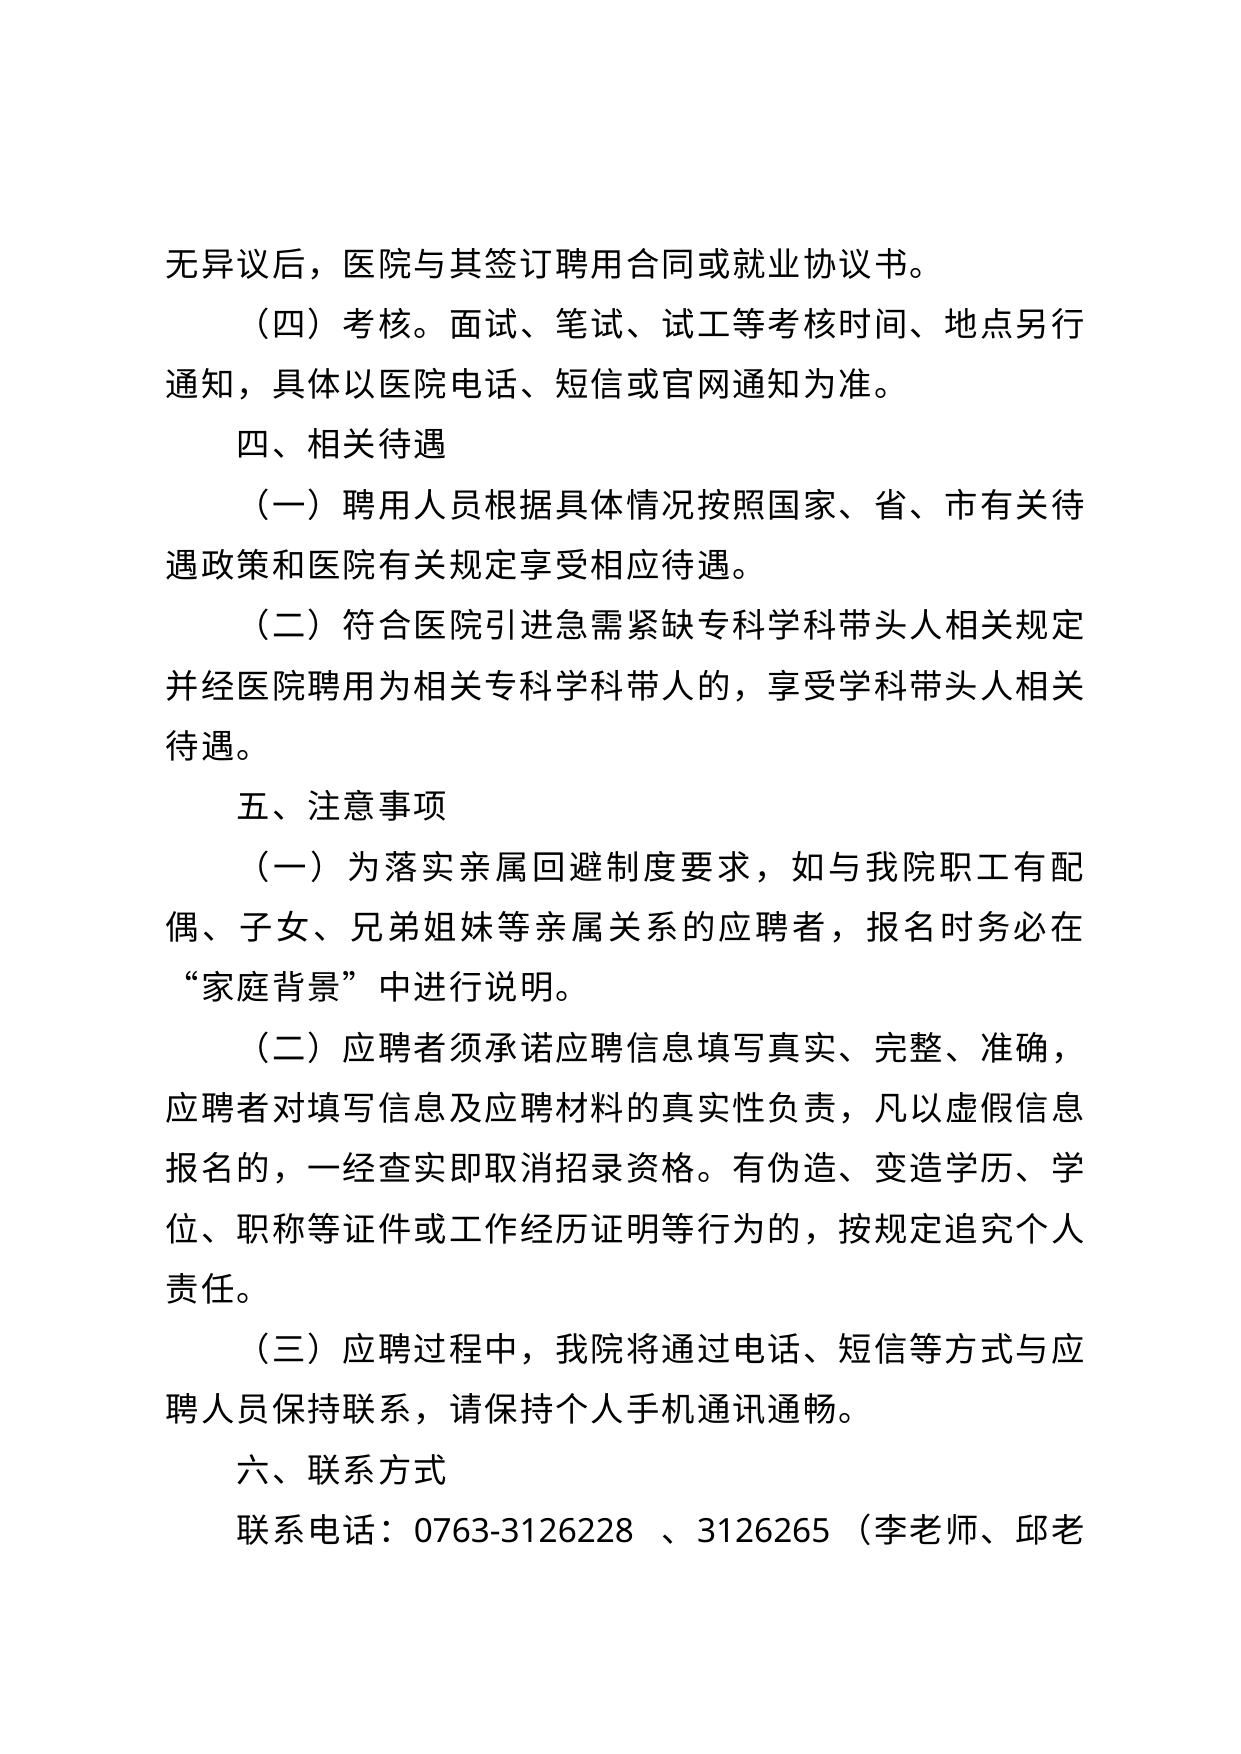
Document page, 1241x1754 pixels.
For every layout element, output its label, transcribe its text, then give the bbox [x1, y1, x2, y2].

text （四）考核。面试、笔试、试工等考核时间、地点另行通知，具体以医院电话、短信或官网通知为准。 [166, 292, 1086, 412]
text （二）符合医院引进急需紧缺专科学科带头人相关规定并经医院聘用为相关专科学科带人的，享受学科带头人相关待遇。 [166, 593, 1086, 774]
text 六、联系方式 [166, 1437, 1086, 1498]
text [166, 231, 1086, 292]
text （一）为落实亲属回避制度要求，如与我院职工有配偶、子女、兄弟姐妹等亲属关系的应聘者，报名时务必在“家庭背景”中进行说明。 [166, 834, 1086, 1015]
text （三）应聘过程中，我院将通过电话、短信等方式与应聘人员保持联系，请保持个人手机通讯通畅。 [166, 1317, 1086, 1437]
text （二）应聘者须承诺应聘信息填写真实、完整、准确，应聘者对填写信息及应聘材料的真实性负责，凡以虚假信息报名的，一经查实即取消招录资格。有伪造、变造学历、学位、职称等证件或工作经历证明等行为的，按规定追究个人责任。 [166, 1015, 1086, 1317]
text 四、相关待遇 [166, 412, 1086, 472]
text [166, 1498, 1086, 1558]
text （一）聘用人员根据具体情况按照国家、省、市有关待遇政策和医院有关规定享受相应待遇。 [166, 472, 1086, 593]
text 五、注意事项 [166, 774, 1086, 834]
